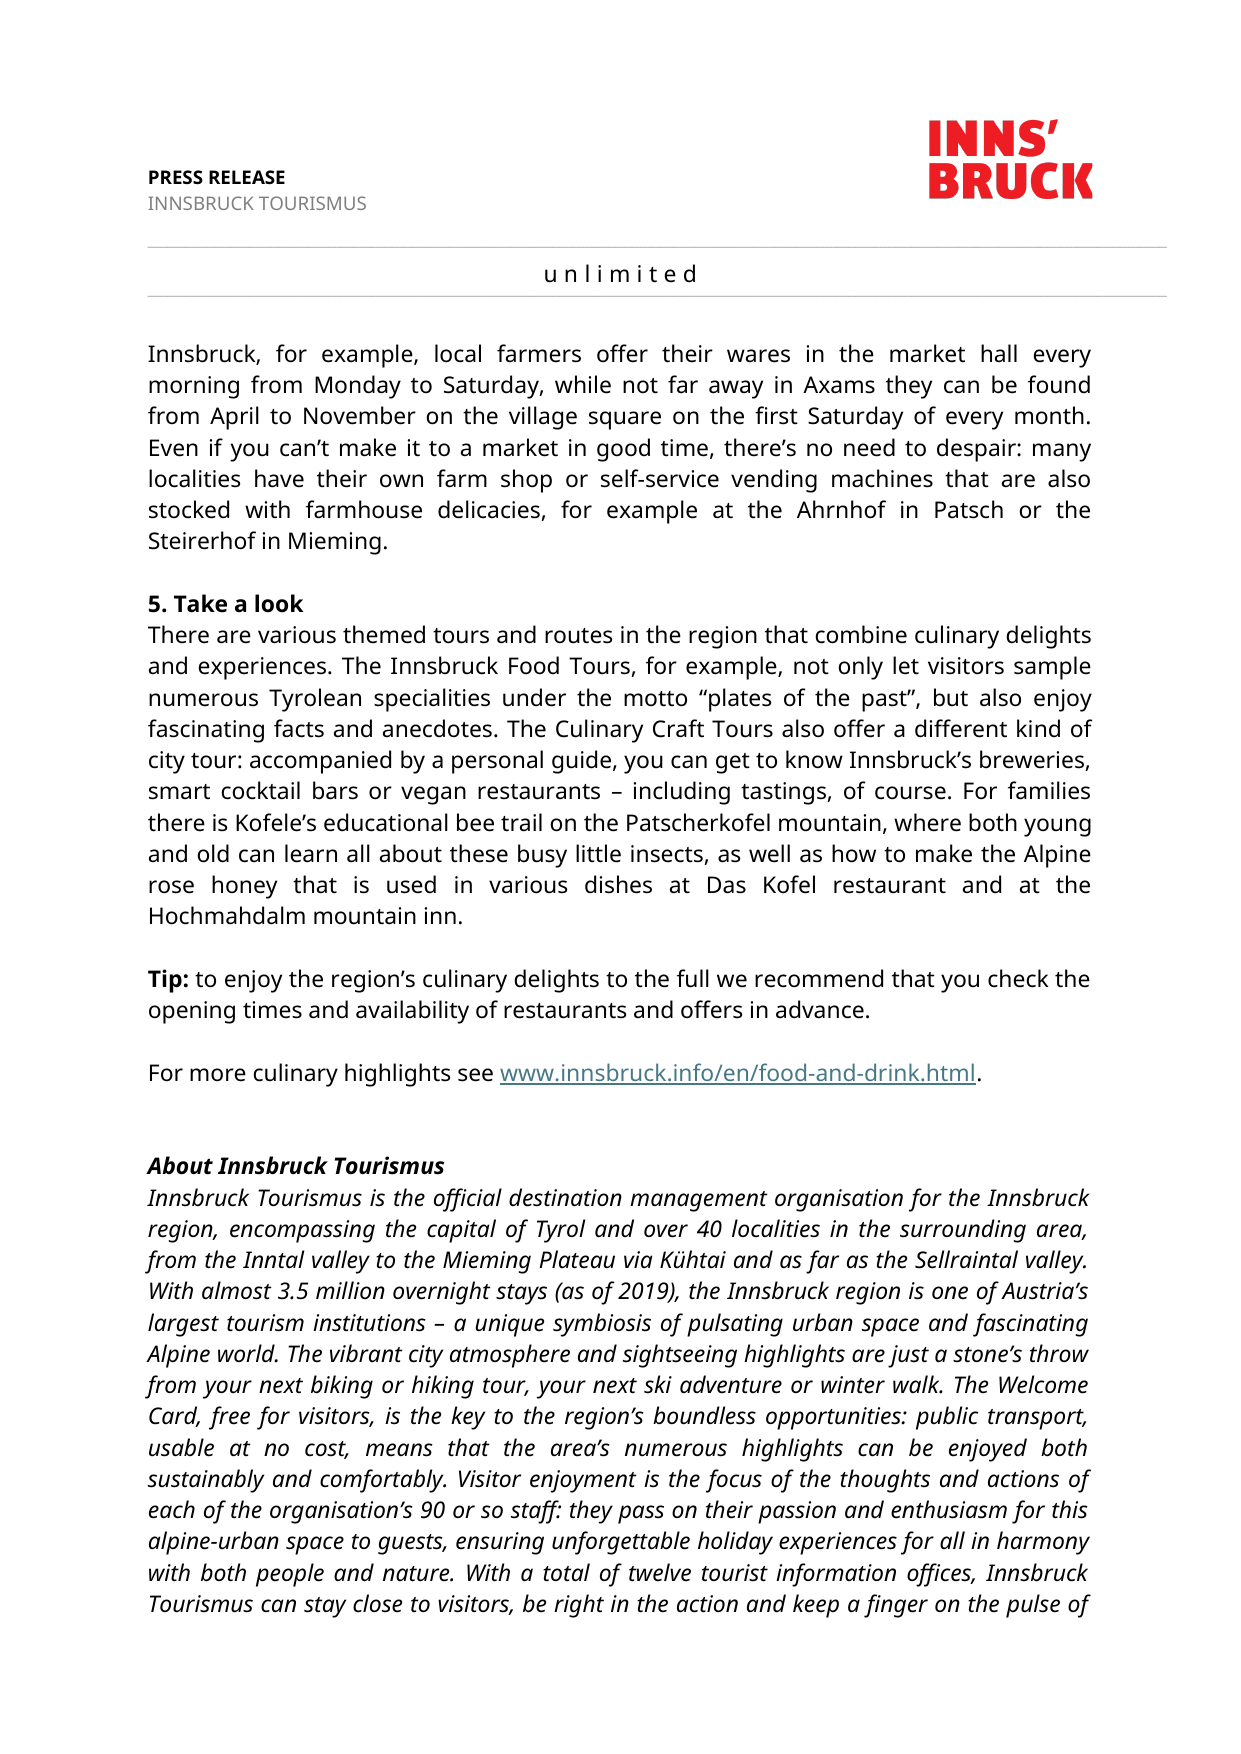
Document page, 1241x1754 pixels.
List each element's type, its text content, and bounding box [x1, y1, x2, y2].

text For more culinary highlights see www.innsbruck.info/en/food-and-drink.html. [148, 1057, 1093, 1088]
text Tip: to enjoy the region’s culinary delights to the full we recommend that you check the opening times and availability of restaurants and offers in advance. [148, 963, 1093, 1025]
text About Innsbruck Tourismus [148, 1150, 1093, 1182]
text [148, 1182, 1093, 1619]
text There are various themed tours and routes in the region that combine culinary delights and experiences. The Innsbruck Food Tours, for example, not only let visitors sample numerous Tyrolean specialities under the motto “plates of the past”, but also enjoy fascinating facts and anecdotes. The Culinary Craft Tours also offer a different kind of city tour: accompanied by a personal guide, you can get to know Innsbruck’s breweries, smart cocktail bars or vegan restaurants – including tastings, of course. For families there is Kofele’s educational bee trail on the Patscherkofel mountain, where both young and old can learn all about these busy little insects, as well as how to make the Alpine rose honey that is used in various dishes at Das Kofel restaurant and at the Hochmahdalm mountain inn. [148, 619, 1093, 932]
text 5. Take a look [148, 588, 1093, 619]
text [148, 338, 1093, 557]
